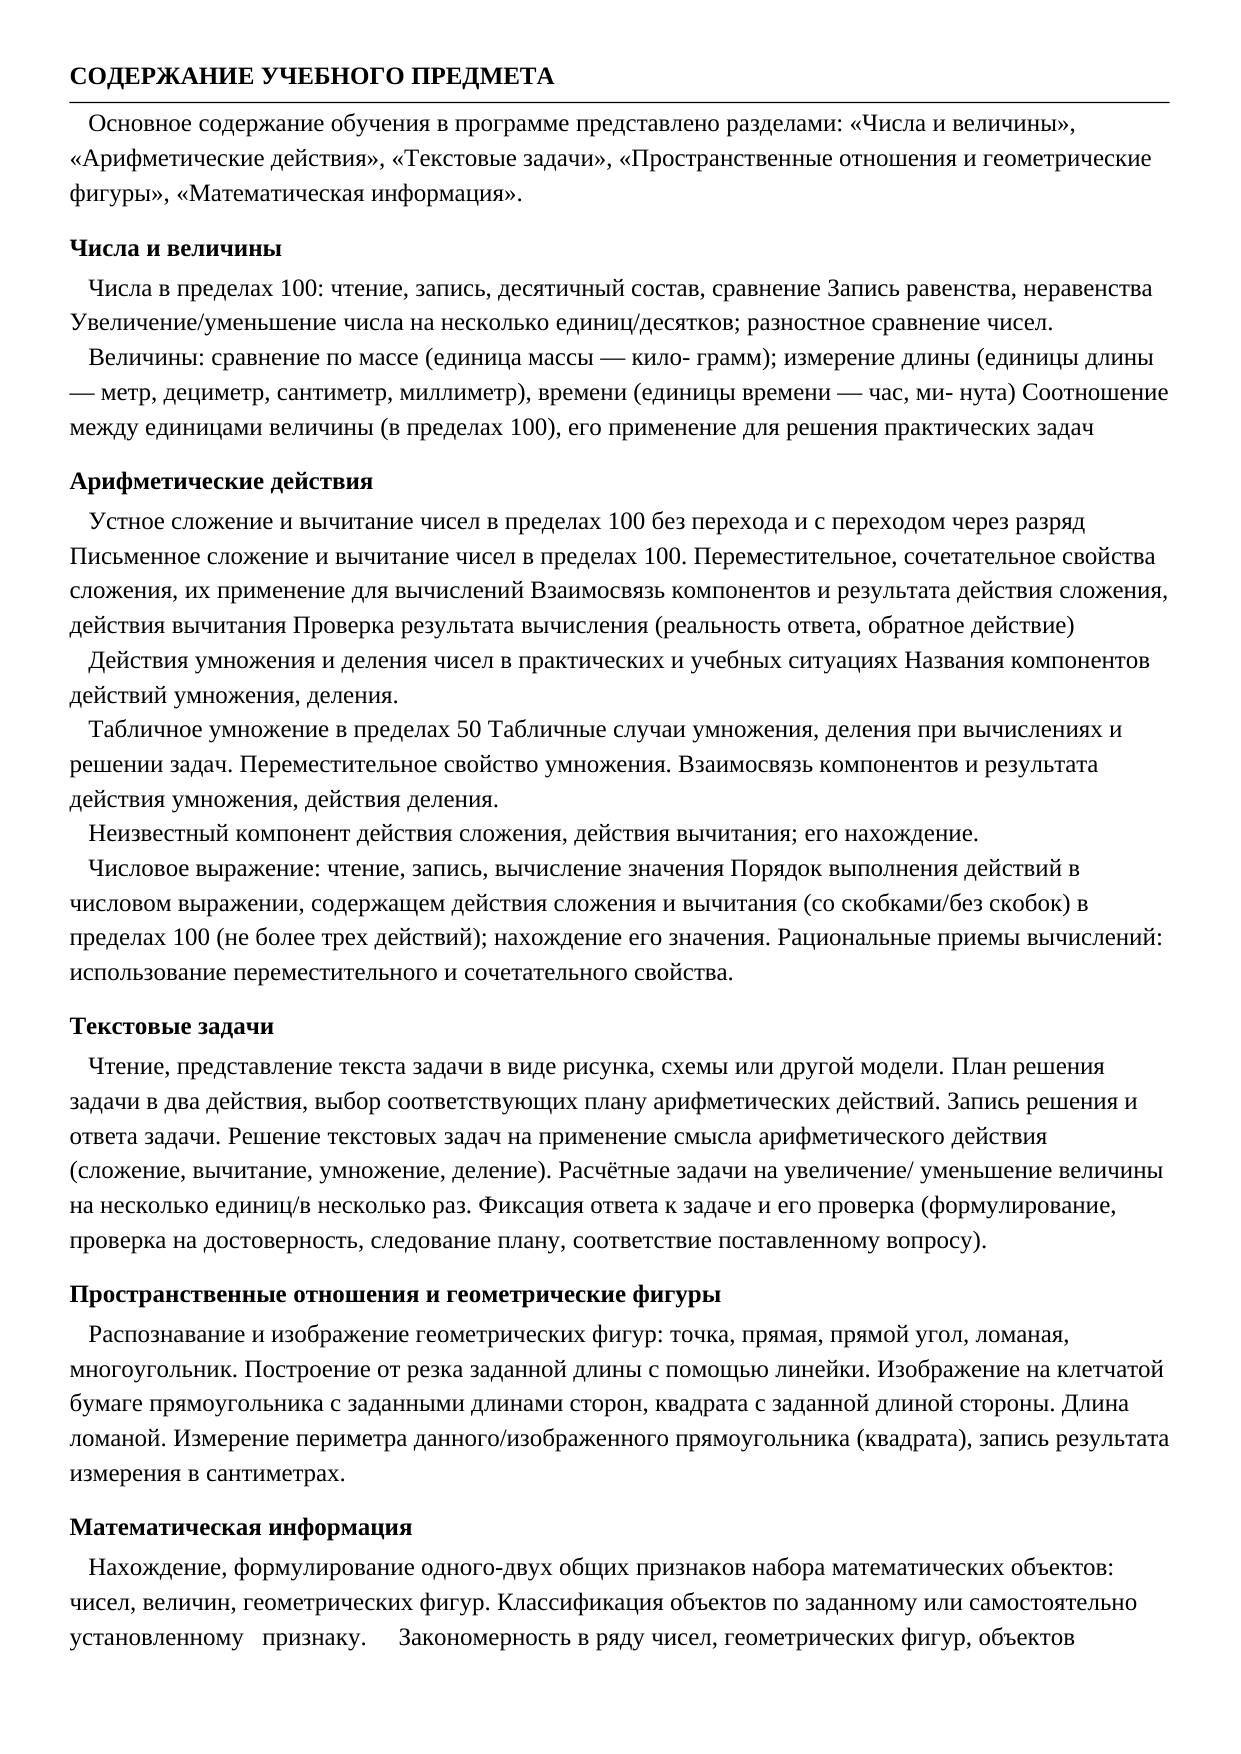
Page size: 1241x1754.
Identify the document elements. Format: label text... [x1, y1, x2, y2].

text Нахождение, формулирование одного-двух общих признаков набора математических объектов: чисел, величин, геометрических фигур. Классификация объектов по заданному или самостоятельно установленному признаку. Закономерность в ряду чисел, геометрических фигур, объектов [69, 1552, 1138, 1650]
text Неизвестный компонент действия сложения, действия вычитания; его нахождение. [88, 818, 1184, 847]
text Устное сложение и вычитание чисел в пределах 100 без перехода и с переходом через разряд Письменное сложение и вычитание чисел в пределах 100. Переместительное, сочетательное свойства сложения, их применение для вычислений Взаимосвязь компонентов и результата действия сложения, действия вычитания Проверка результата вычисления (реальность ответа, обратное действие) [69, 506, 1184, 639]
text — метр, дециметр, сантиметр, миллиметр), времени (единицы времени — час, ми- нута) Соотношение между единицами величины (в пределах 100), его применение для решения практических задач [69, 377, 1172, 440]
text Распознавание и изображение геометрических фигур: точка, прямая, прямой угол, ломаная, многоугольник. Построение от резка заданной длины с помощью линейки. Изображение на клетчатой бумаге прямоугольника с заданными длинами сторон, квадрата с заданной длиной стороны. Длина ломаной. Измерение периметра данного/изображенного прямоугольника (квадрата), запись результата измерения в сантиметрах. [69, 1319, 1184, 1487]
subtitle Текстовые задачи [69, 1011, 1184, 1040]
text Действия умножения и деления чисел в практических и учебных ситуациях Названия компонентов действий умножения, деления. [69, 645, 1184, 708]
subtitle СОДЕРЖАНИЕ УЧЕБНОГО ПРЕДМЕТА [69, 61, 1184, 90]
subtitle Числа и величины [69, 233, 1184, 261]
subtitle Математическая информация [69, 1512, 1184, 1541]
text «Арифметические действия», «Текстовые задачи», «Пространственные отношения и геометрические фигуры», «Математическая информация». [69, 143, 1155, 207]
subtitle Пространственные отношения и геометрические фигуры [69, 1279, 1184, 1308]
text Числа в пределах 100: чтение, запись, десятичный состав, сравнение Запись равенства, неравенства Увеличение/уменьшение числа на несколько единиц/десятков; разностное сравнение чисел. [69, 273, 1156, 336]
text Основное содержание обучения в программе представлено разделами: «Числа и величины», [88, 108, 1184, 137]
subtitle Арифметические действия [69, 466, 1184, 495]
text Чтение, представление текста задачи в виде рисунка, схемы или другой модели. План решения задачи в два действия, выбор соответствующих плану арифметических действий. Запись решения и ответа задачи. Решение текстовых задач на применение смысла арифметического действия (сложение, вычитание, умножение, деление). Расчётные задачи на увеличение/ уменьшение величины на несколько единиц/в несколько раз. Фиксация ответа к задаче и его проверка (формулирование, проверка на достоверность, следование плану, соответствие поставленному вопросу). [69, 1051, 1165, 1253]
text Табличное умножение в пределах 50 Табличные случаи умножения, деления при вычислениях и решении задач. Переместительное свойство умножения. Взаимосвязь компонентов и результата действия умножения, действия деления. [69, 714, 1125, 812]
text Числовое выражение: чтение, запись, вычисление значения Порядок выполнения действий в числовом выражении, содержащем действия сложения и вычитания (со скобками/без скобок) в пределах 100 (не более трех действий); нахождение его значения. Рациональные приемы вычислений: использование переместительного и сочетательного свойства. [69, 853, 1166, 986]
text Величины: сравнение по массе (единица массы — кило- грамм); измерение длины (единицы длины [88, 342, 1184, 371]
